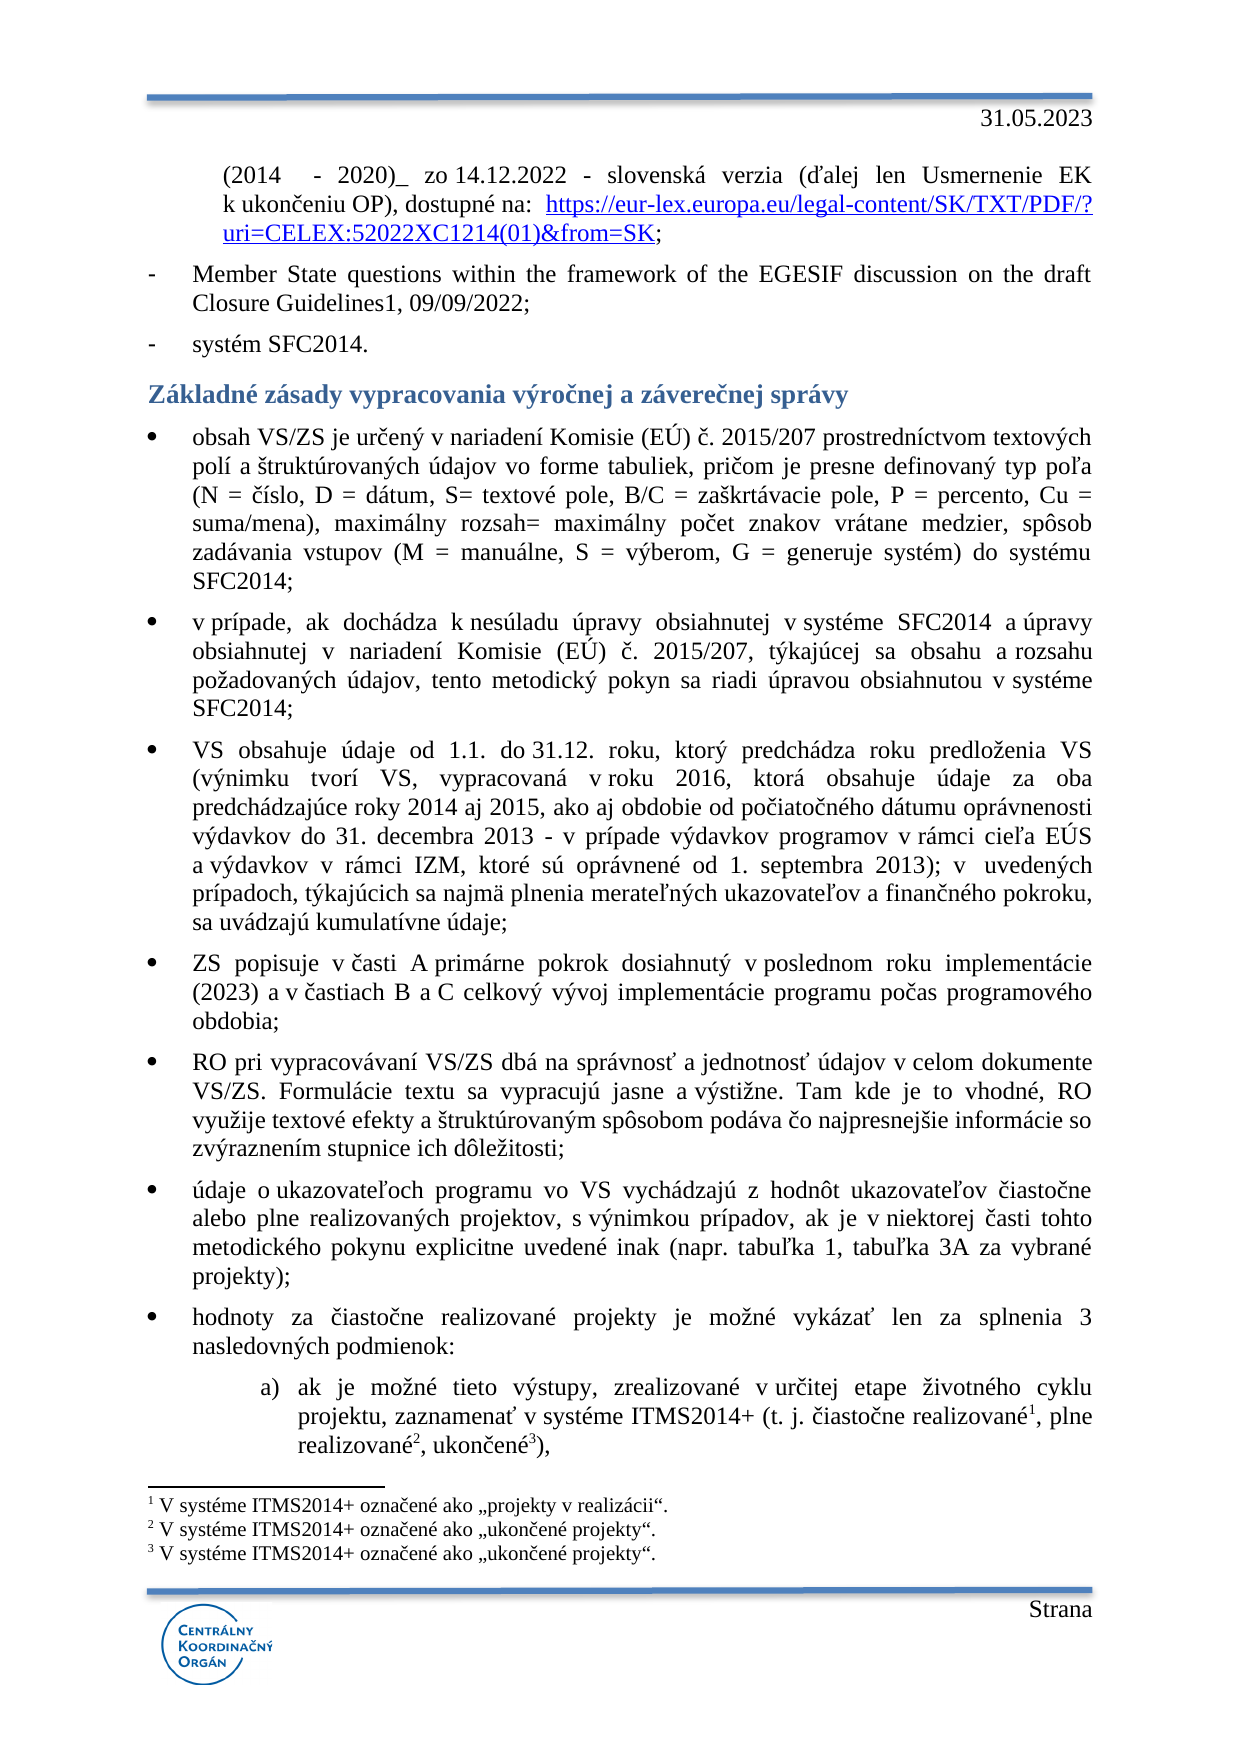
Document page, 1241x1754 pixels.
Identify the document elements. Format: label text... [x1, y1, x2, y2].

list RO pri vypracovávaní VS/ZS dbá na správnosť a jednotnosť údajov v celom dokumente VS/ZS. Formulácie textu sa vypracujú jasne a výstižne. Tam kde je to vhodné, RO využije textové efekty a štruktúrovaným spôsobom podáva čo najpresnejšie informácie so zvýraznením stupnice ich dôležitosti; [148, 1047, 1092, 1162]
picture [159, 1602, 272, 1684]
list hodnoty za čiastočne realizované projekty je možné vykázať len za splnenia 3 nasledovných podmienok: [148, 1302, 1092, 1360]
list ak je možné tieto výstupy, zrealizované v určitej etape životného cyklu projektu, zaznamenať v systéme ITMS2014+ (t. j. čiastočne realizované, plne realizované, ukončené), [260, 1372, 1092, 1458]
list Member State questions within the framework of the EGESIF discussion on the draft Closure Guidelines1, 09/09/2022; [148, 259, 1092, 316]
list systém SFC2014. [148, 329, 1092, 358]
list ZS popisuje v časti A primárne pokrok dosiahnutý v poslednom roku implementácie (2023) a v častiach B a C celkový vývoj implementácie programu počas programového obdobia; [148, 948, 1092, 1035]
list údaje o ukazovateľoch programu vo VS vychádzajú z hodnôt ukazovateľov čiastočne alebo plne realizovaných projektov, s výnimkou prípadov, ak je v niektorej časti tohto metodického pokynu explicitne uvedené inak (napr. tabuľka 1, tabuľka 3A za vybrané projekty); [148, 1175, 1092, 1290]
list obsah VS/ZS je určený v nariadení Komisie (EÚ) č. 2015/207 prostredníctvom textových polí a štruktúrovaných údajov vo forme tabuliek, pričom je presne definovaný typ poľa (N = číslo, D = dátum, S= textové pole, B/C = zaškrtávacie pole, P = percento, Cu = suma/mena), maximálny rozsah= maximálny počet znakov vrátane medzier, spôsob zadávania vstupov (M = manuálne, S = výberom, G = generuje systém) do systému SFC2014; [148, 422, 1092, 595]
list v prípade, ak dochádza k nesúladu úpravy obsiahnutej v systéme SFC2014 a úpravy obsiahnutej v nariadení Komisie (EÚ) č. 2015/207, týkajúcej sa obsahu a rozsahu požadovaných údajov, tento metodický pokyn sa riadi úpravou obsiahnutou v systéme SFC2014; [148, 607, 1092, 722]
text Základné zásady vypracovania výročnej a záverečnej správy [148, 379, 1092, 410]
list VS obsahuje údaje od 1.1. do 31.12. roku, ktorý predchádza roku predloženia VS (výnimku tvorí VS, vypracovaná v roku 2016, ktorá obsahuje údaje za oba predchádzajúce roky 2014 aj 2015, ako aj obdobie od počiatočného dátumu oprávnenosti výdavkov do 31. decembra 2013 - v prípade výdavkov programov v rámci cieľa EÚS a výdavkov v rámci IZM, ktoré sú oprávnené od 1. septembra 2013); v uvedených prípadoch, týkajúcich sa najmä plnenia merateľných ukazovateľov a finančného pokroku, sa uvádzajú kumulatívne údaje; [148, 735, 1092, 936]
